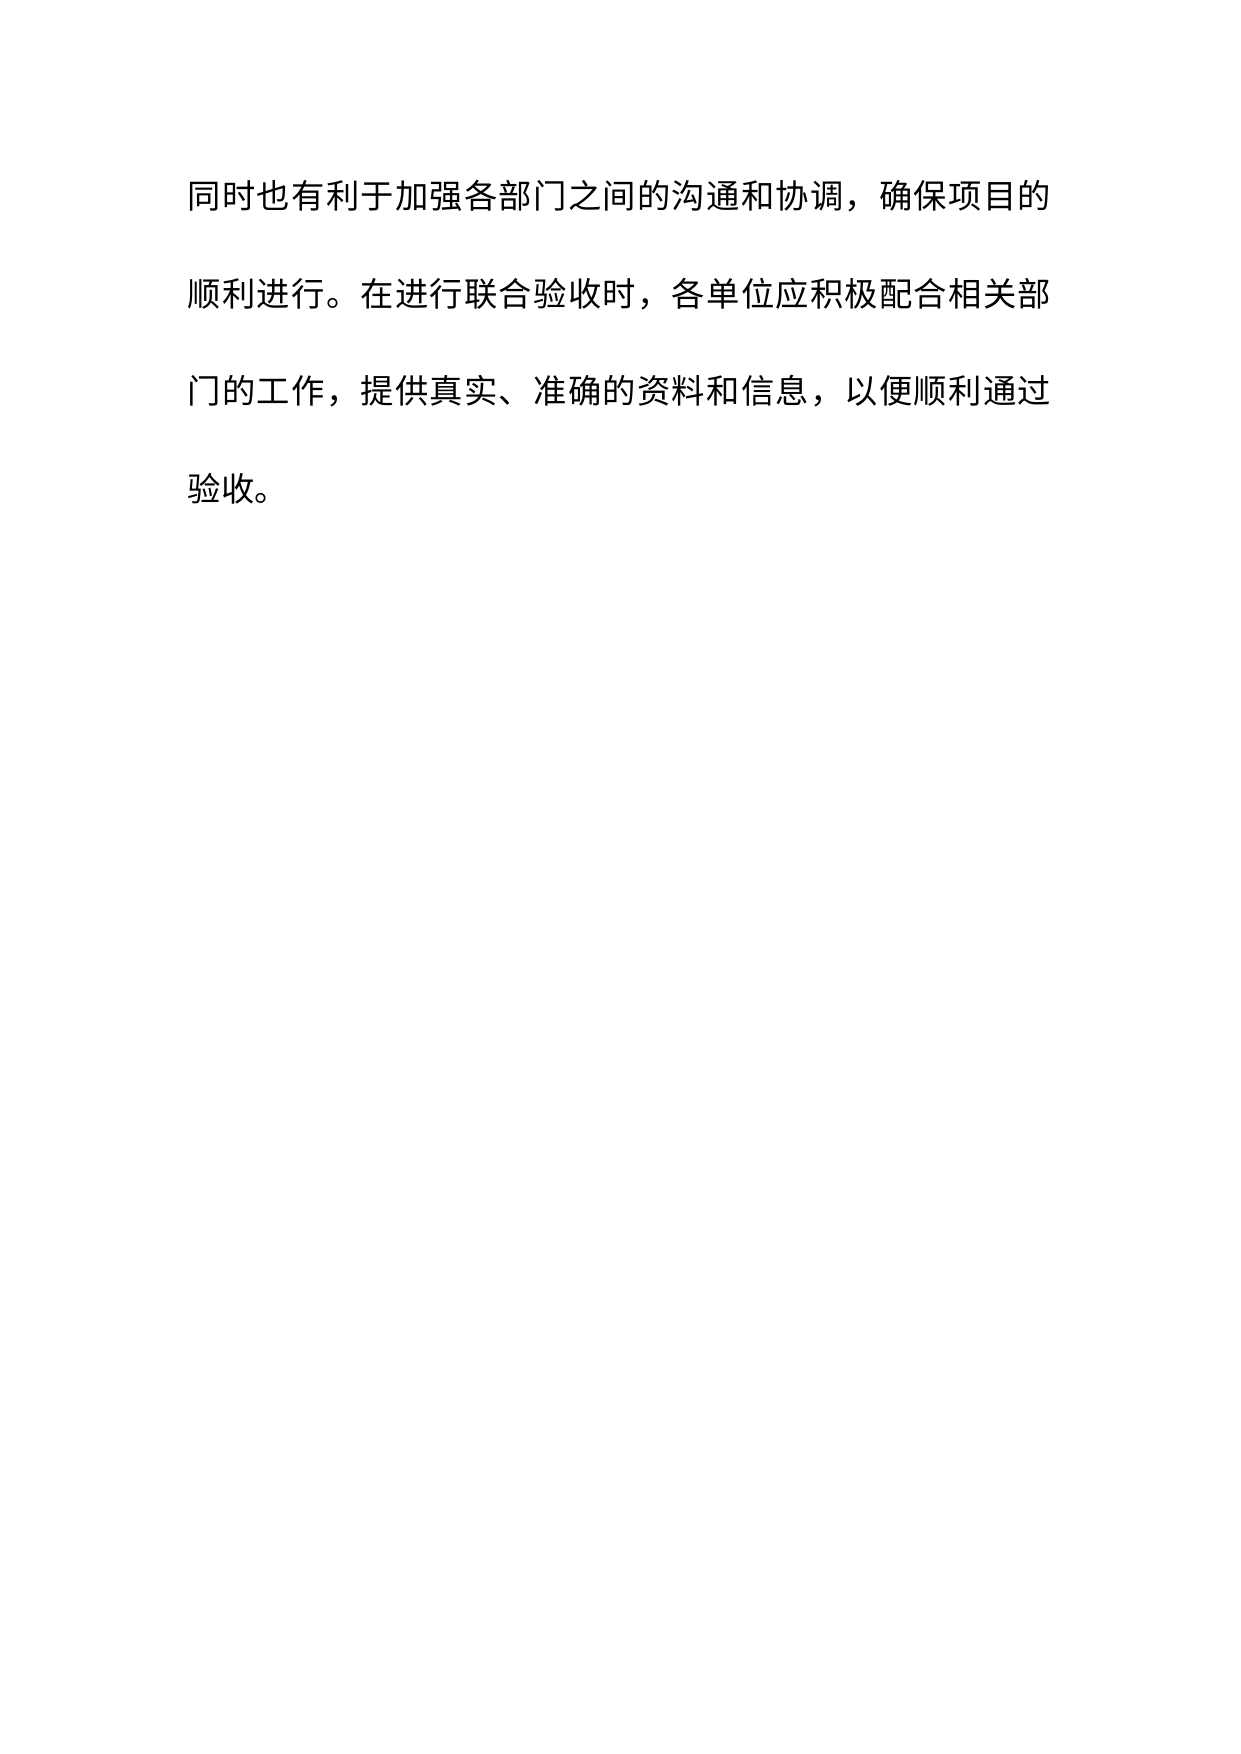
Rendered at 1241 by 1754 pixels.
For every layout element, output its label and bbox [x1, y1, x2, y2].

text [187, 162, 1053, 519]
